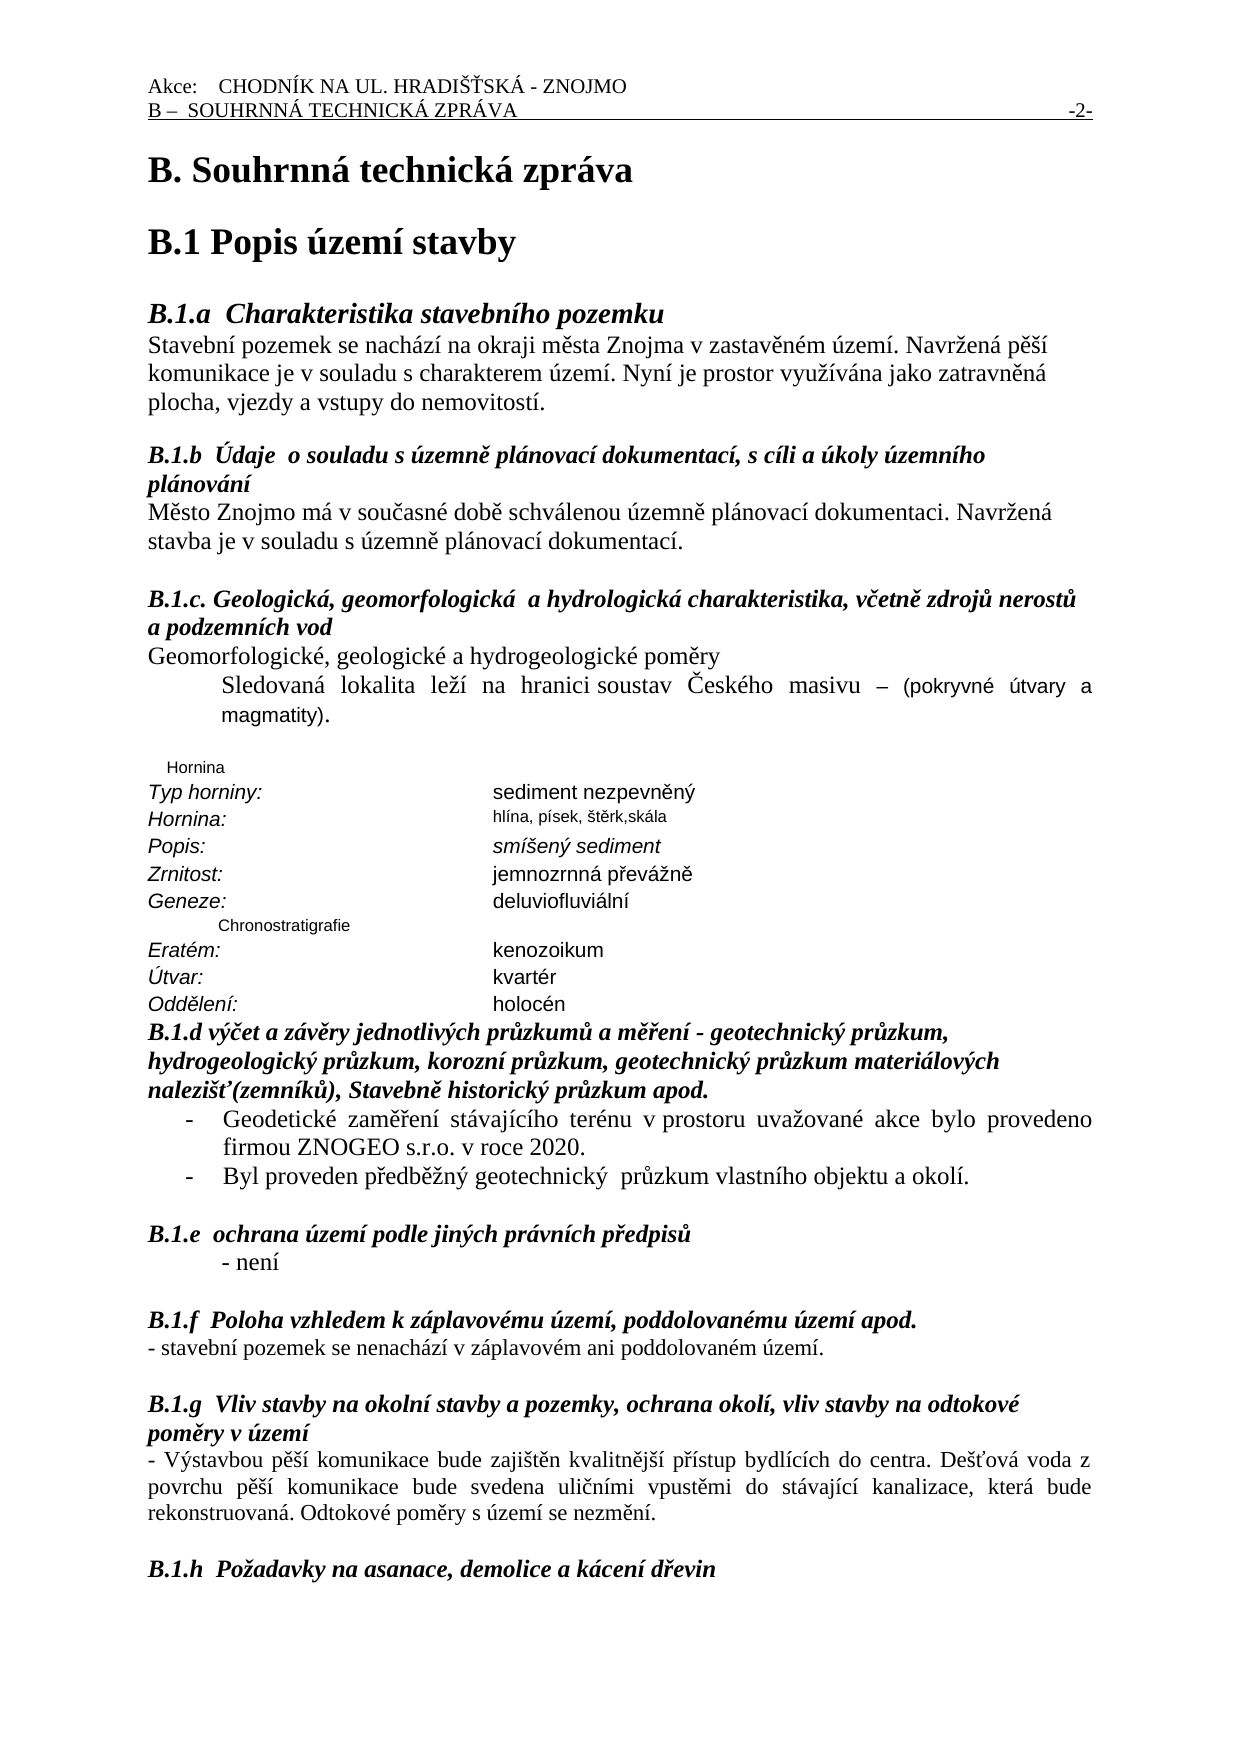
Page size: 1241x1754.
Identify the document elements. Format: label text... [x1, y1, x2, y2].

text B.1.f Poloha vzhledem k záplavovému území, poddolovanému území apod. [148, 1305, 1093, 1334]
table_cell Geneze: [146, 887, 491, 914]
text B.1.g Vliv stavby na okolní stavby a pozemky, ochrana okolí, vliv stavby na odtokové poměry v území [148, 1389, 1093, 1446]
table_cell Hornina: [146, 806, 491, 833]
table_cell smíšený sediment [491, 833, 1091, 860]
table_cell holocén [491, 990, 1091, 1017]
text - Výstavbou pěší komunikace bude zajištěn kvalitnější přístup bydlících do centra. Dešťová voda z povrchu pěší komunikace bude svedena uličními vpustěmi do stávající kanalizace, která bude rekonstruovaná. Odtokové poměry s území se nezmění. [148, 1446, 1093, 1525]
table_cell Typ horniny: [146, 779, 491, 806]
table_cell Zrnitost: [146, 860, 491, 887]
table_cell Oddělení: [146, 990, 491, 1017]
table_cell Popis: [146, 833, 491, 860]
table_cell kvartér [491, 963, 1091, 990]
text Sledovaná lokalita leží na hranici soustav Českého masivu – (pokryvné útvary a magmatity). [221, 670, 1093, 727]
table_cell Chronostratigrafie [146, 914, 1091, 936]
list Geodetické zaměření stávajícího terénu v prostoru uvažované akce bylo provedeno firmou ZNOGEO s.r.o. v roce 2020. [185, 1104, 1093, 1161]
text B.1.h Požadavky na asanace, demolice a kácení dřevin [148, 1554, 1093, 1583]
list Byl proveden předběžný geotechnický průzkum vlastního objektu a okolí. [185, 1161, 1093, 1190]
table_cell hlína, písek, štěrk,skála [491, 806, 1091, 833]
text - stavební pozemek se nenachází v záplavovém ani poddolovaném území. [148, 1334, 1093, 1360]
table_header Hornina [146, 756, 1091, 778]
table_cell Útvar: [146, 963, 491, 990]
table_cell jemnozrnná převážně [491, 860, 1091, 887]
text B.1.b Údaje o souladu s územně plánovací dokumentací, s cíli a úkoly územního plánování [148, 440, 1093, 497]
text B.1.a Charakteristika stavebního pozemku [148, 296, 1093, 330]
table_cell Eratém: [146, 936, 491, 963]
text B.1.c. Geologická, geomorfologická a hydrologická charakteristika, včetně zdrojů nerostů a podzemních vod [148, 584, 1093, 641]
table_cell sediment nezpevněný [491, 779, 1091, 806]
text Geomorfologické, geologické a hydrogeologické poměry [148, 641, 1093, 670]
text B.1 Popis území stavby [148, 219, 1093, 263]
text - není [148, 1247, 1093, 1276]
text B. Souhrnná technická zpráva [148, 148, 1093, 191]
table_cell deluviofluviální [491, 887, 1091, 914]
text B.1.d výčet a závěry jednotlivých průzkumů a měření - geotechnický průzkum, hydrogeologický průzkum, korozní průzkum, geotechnický průzkum materiálových nalezišť(zemníků), Stavebně historický průzkum apod. [148, 1017, 1093, 1104]
text Stavební pozemek se nachází na okraji města Znojma v zastavěném území. Navržená pěší komunikace je v souladu s charakterem území. Nyní je prostor využívána jako zatravněná plocha, vjezdy a vstupy do nemovitostí. [148, 330, 1093, 416]
text Město Znojmo má v současné době schválenou územně plánovací dokumentaci. Navržená stavba je v souladu s územně plánovací dokumentací. [148, 497, 1093, 555]
table_cell kenozoikum [491, 936, 1091, 963]
text B.1.e ochrana území podle jiných právních předpisů [148, 1219, 1093, 1247]
